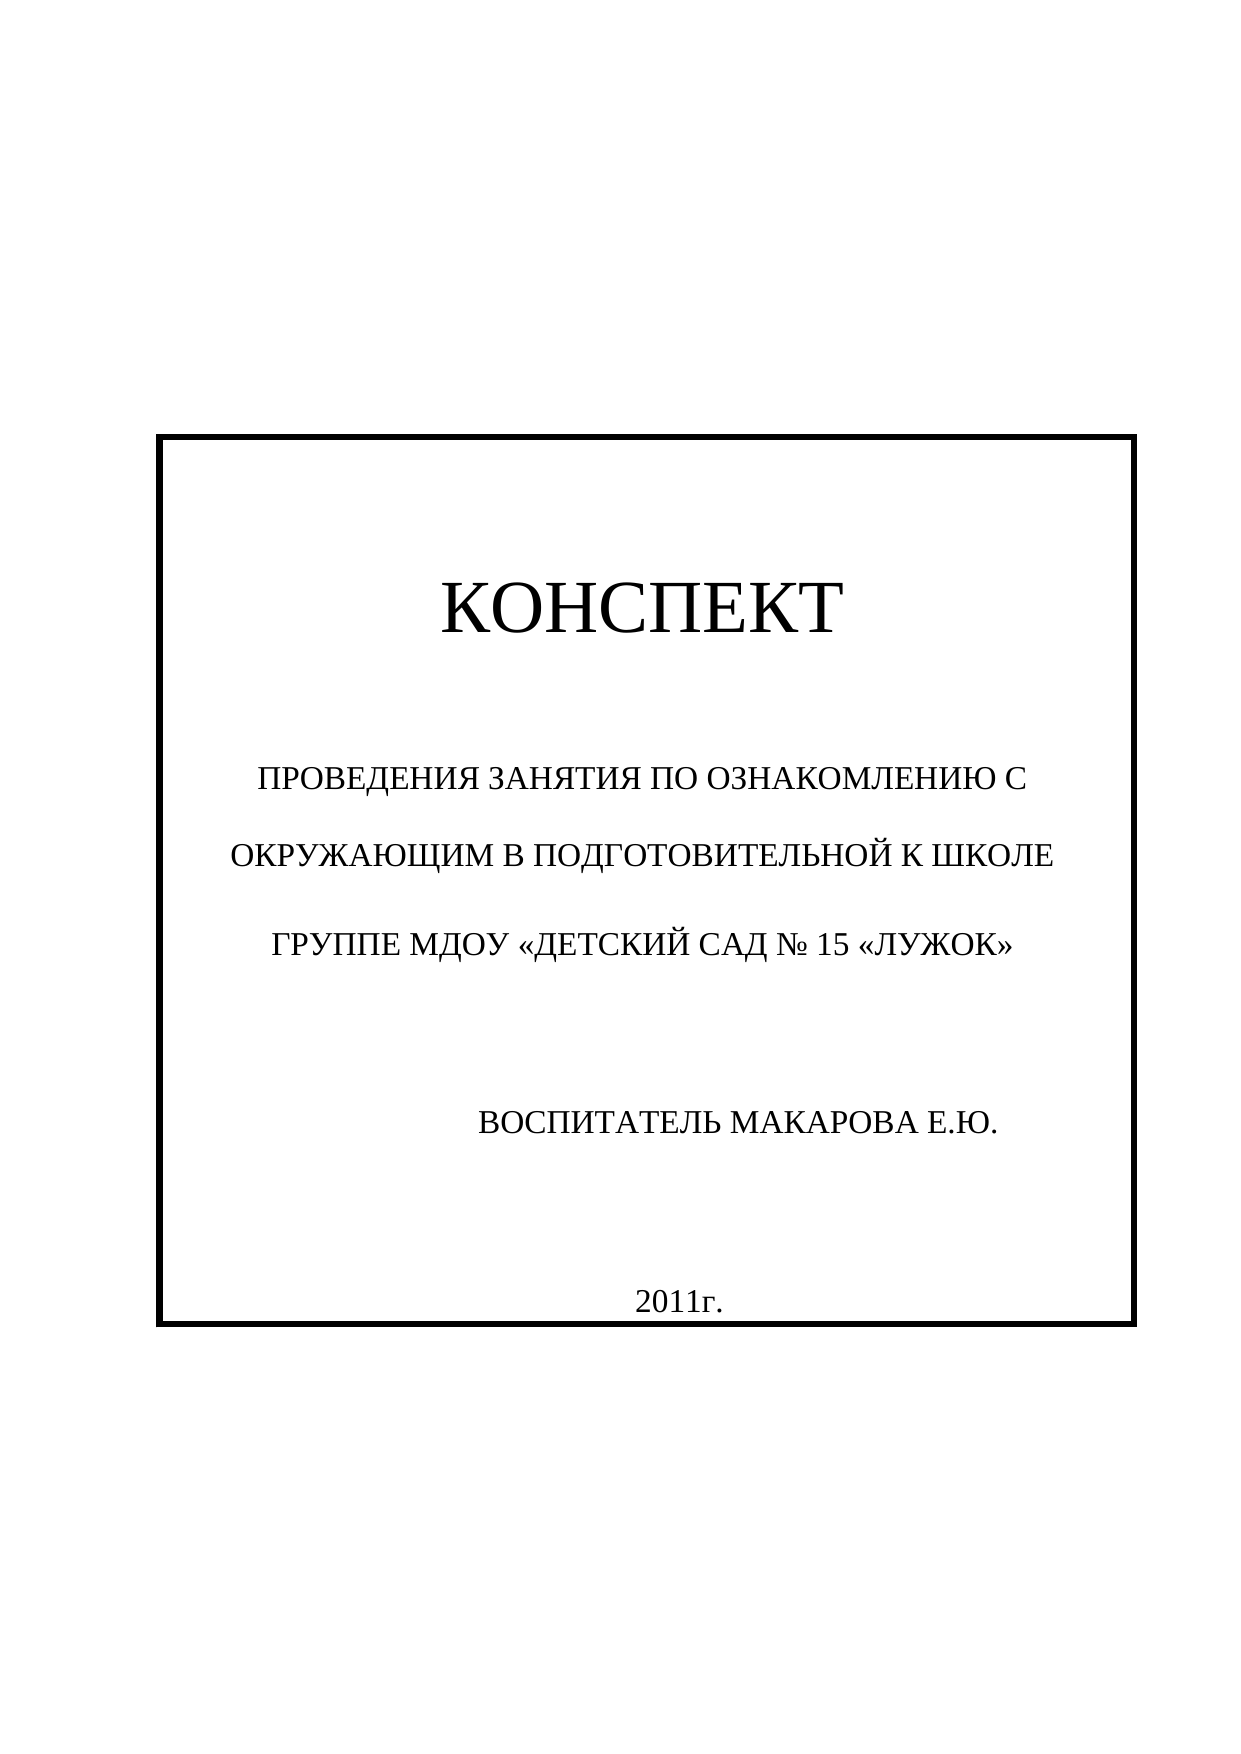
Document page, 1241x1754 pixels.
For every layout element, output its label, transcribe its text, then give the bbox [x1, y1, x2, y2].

text КОНСПЕКТ [163, 554, 1131, 649]
text 2011г. [163, 1272, 1131, 1321]
text ВОСПИТАТЕЛЬ МАКАРОВА Е.Ю. [163, 1094, 1131, 1141]
text ГРУППЕ МДОУ «ДЕТСКИЙ САД № 15 «ЛУЖОК» [163, 916, 1131, 962]
text ПРОВЕДЕНИЯ ЗАНЯТИЯ ПО ОЗНАКОМЛЕНИЮ С ОКРУЖАЮЩИМ В ПОДГОТОВИТЕЛЬНОЙ К ШКОЛЕ [163, 750, 1131, 873]
